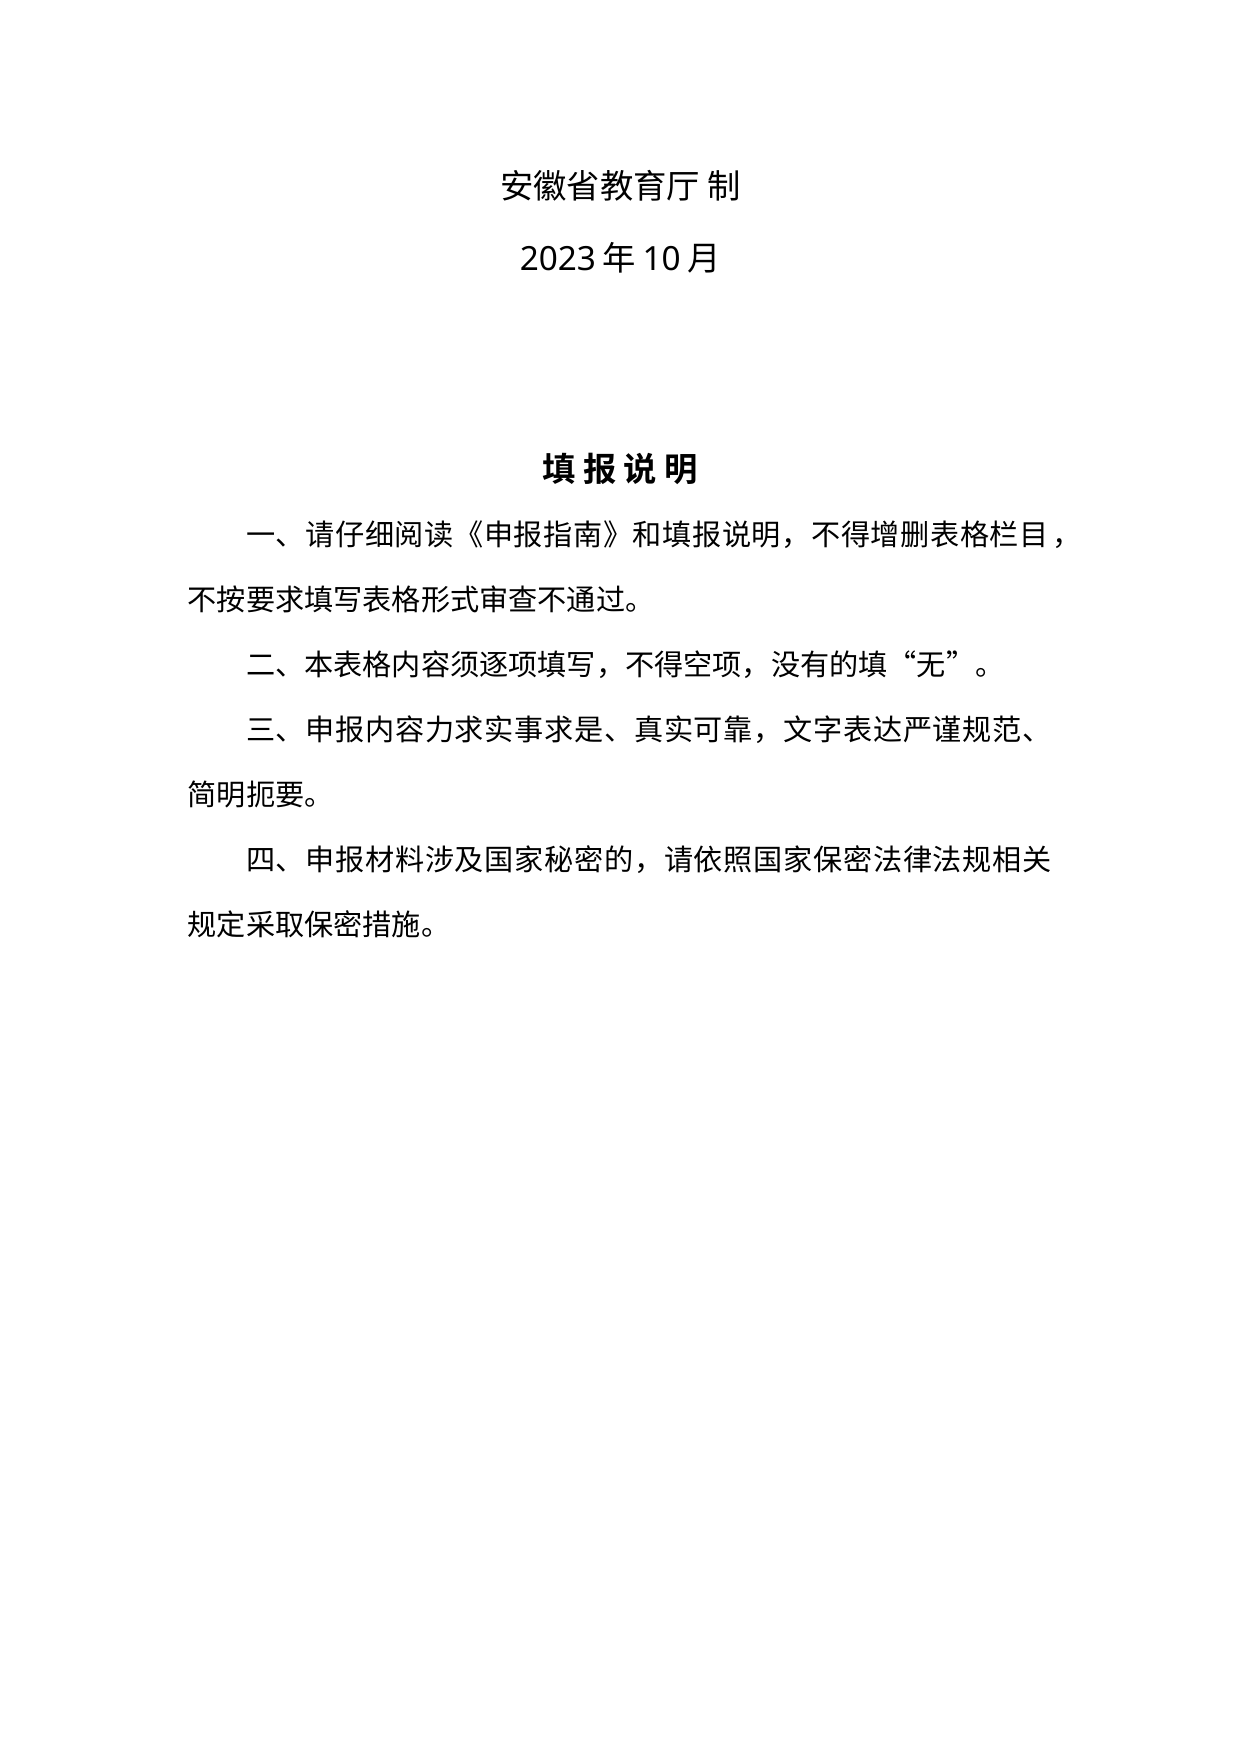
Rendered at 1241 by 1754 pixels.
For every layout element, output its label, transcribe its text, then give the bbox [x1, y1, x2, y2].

text 填 报 说 明 [187, 435, 1053, 500]
text 三、申报内容力求实事求是、真实可靠，文字表达严谨规范、简明扼要。 [187, 695, 1053, 825]
text 安徽省教育厅 制 [187, 160, 1053, 208]
text 一、请仔细阅读《申报指南》和填报说明，不得增删表格栏目，不按要求填写表格形式审查不通过。 [187, 500, 1053, 630]
text 2023年10月 [187, 232, 1053, 281]
text 二、本表格内容须逐项填写，不得空项，没有的填“无”。 [187, 630, 1053, 695]
text 四、申报材料涉及国家秘密的，请依照国家保密法律法规相关规定采取保密措施。 [187, 825, 1053, 955]
